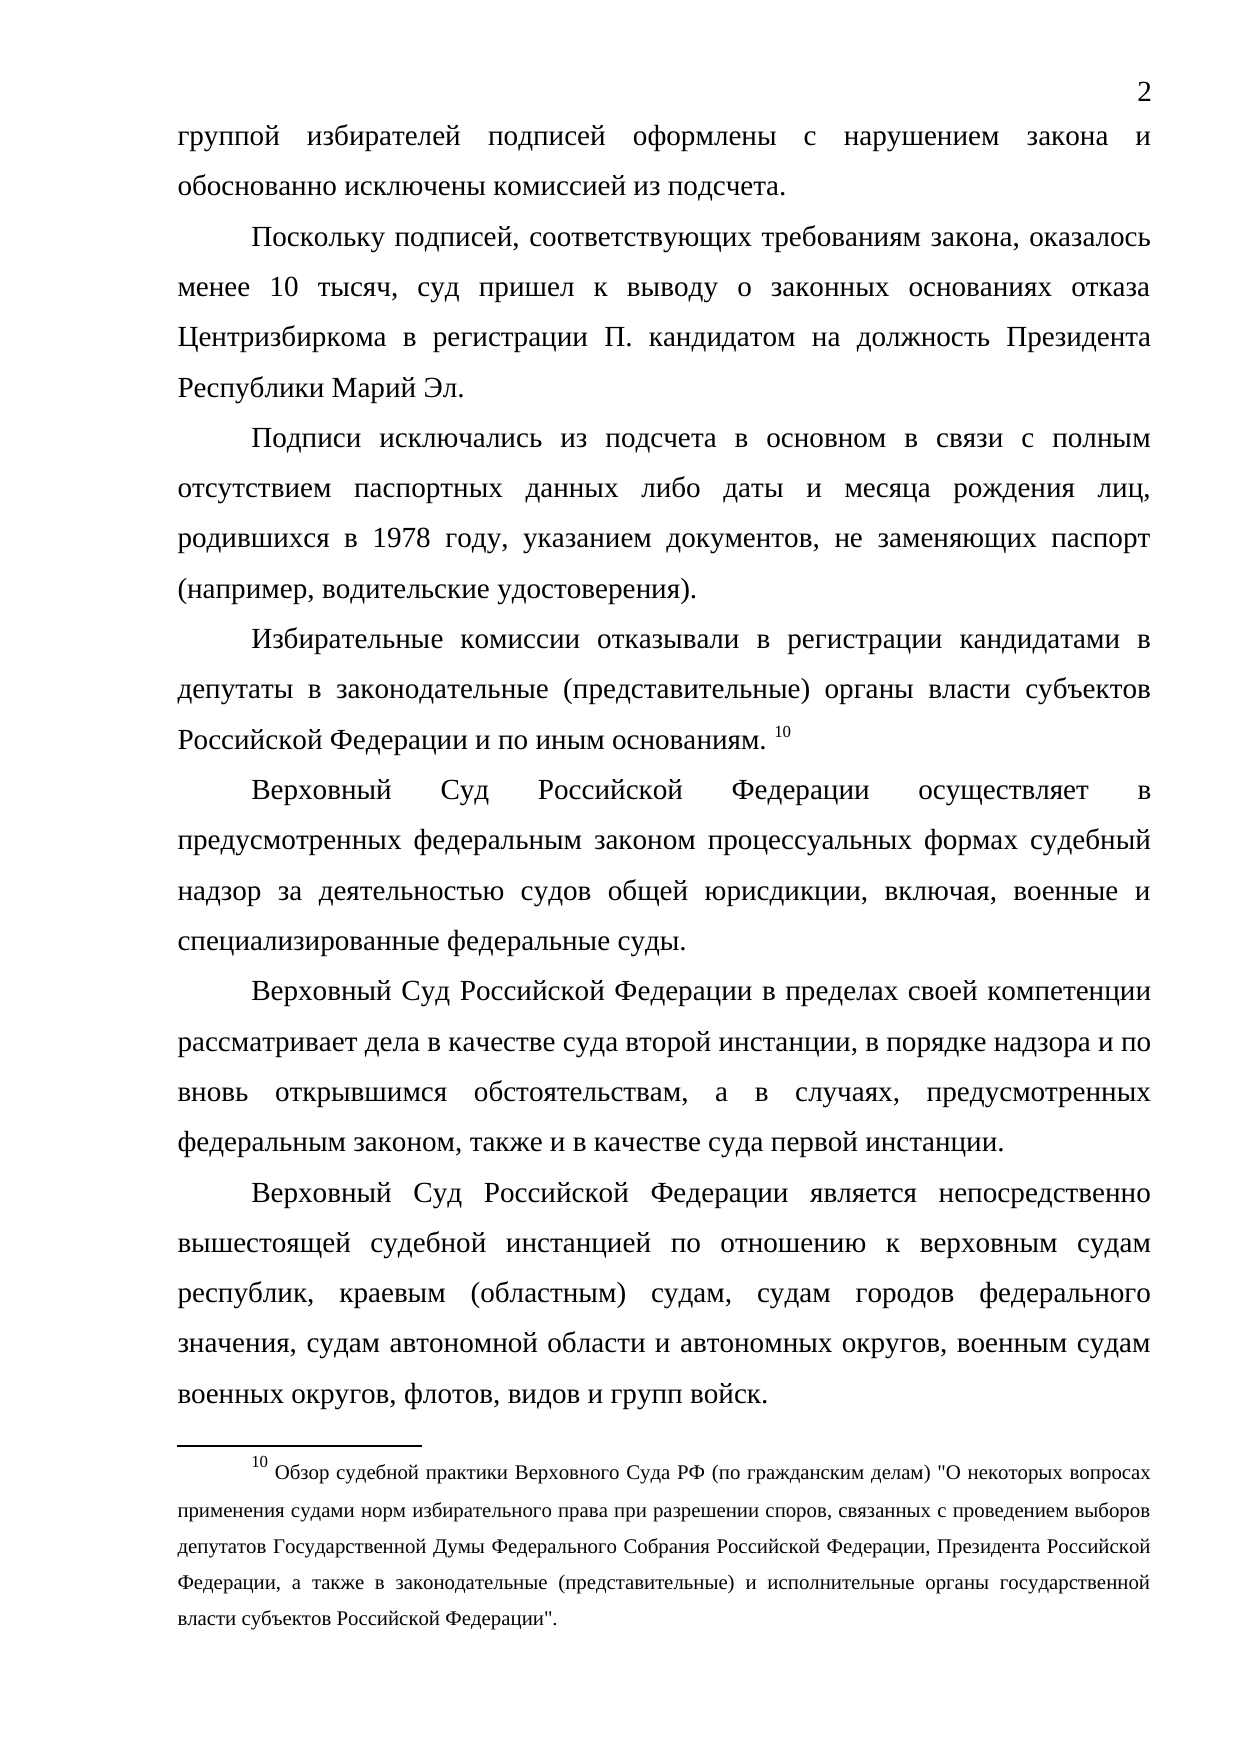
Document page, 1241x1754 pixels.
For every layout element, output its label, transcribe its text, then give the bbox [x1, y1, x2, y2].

text Верховный Суд Российской Федерации является непосредственно вышестоящей судебной инстанцией по отношению к верховным судам республик, краевым (областным) судам, судам городов федерального значения, судам автономной области и автономных округов, военным судам военных округов, флотов, видов и групп войск. [177, 1175, 1152, 1409]
text Верховный Суд Российской Федерации осуществляет в предусмотренных федеральным законом процессуальных формах судебный надзор за деятельностью судов общей юрисдикции, включая, военные и специализированные федеральные суды. [177, 772, 1152, 957]
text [177, 118, 1152, 202]
text Избирательные комиссии отказывали в регистрации кандидатами в депутаты в законодательные (представительные) органы власти субъектов Российской Федерации и по иным основаниям. [177, 621, 1152, 755]
text Поскольку подписей, соответствующих требованиям закона, оказалось менее 10 тысяч, суд пришел к выводу о законных основаниях отказа Центризбиркома в регистрации П. кандидатом на должность Президента Республики Марий Эл. [177, 219, 1152, 403]
text Подписи исключались из подсчета в основном в связи с полным отсутствием паспортных данных либо даты и месяца рождения лиц, родившихся в 1978 году, указанием документов, не заменяющих паспорт (например, водительские удостоверения). [177, 420, 1152, 604]
text Верховный Суд Российской Федерации в пределах своей компетенции рассматривает дела в качестве суда второй инстанции, в порядке надзора и по вновь открывшимся обстоятельствам, а в случаях, предусмотренных федеральным законом, также и в качестве суда первой инстанции. [177, 973, 1152, 1158]
